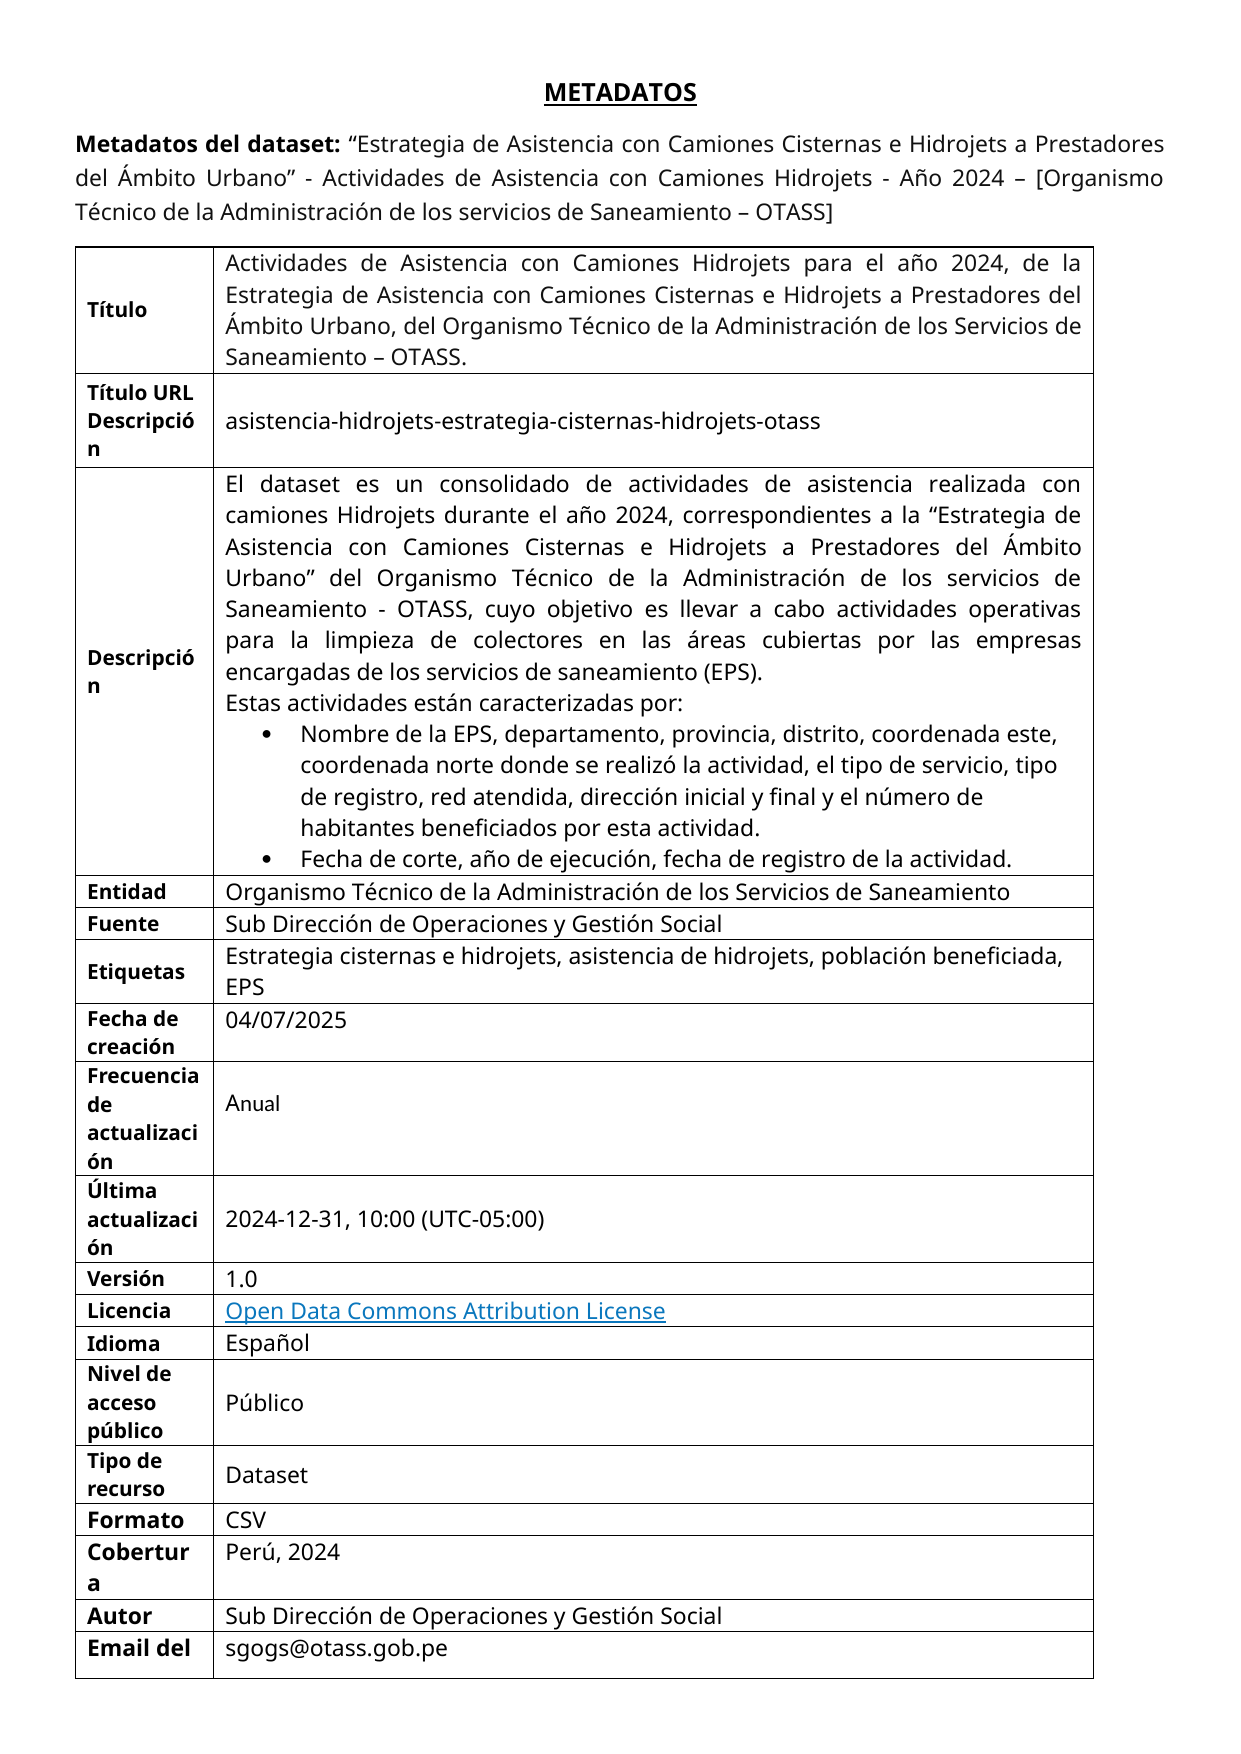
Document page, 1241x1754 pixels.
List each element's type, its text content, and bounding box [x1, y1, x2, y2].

table_cell Etiquetas [76, 940, 213, 1003]
table_cell Estrategia cisternas e hidrojets, asistencia de hidrojets, población beneficiada, EPS [214, 940, 1093, 1003]
table_cell Tipo de recurso [76, 1446, 213, 1503]
table_cell Licencia [76, 1295, 213, 1326]
table_cell Descripción [76, 468, 213, 874]
table_cell Cobertura [76, 1536, 213, 1599]
table_cell El dataset es un consolidado de actividades de asistencia realizada con camiones Hidrojets durante el año 2024, correspondientes a la “Estrategia de Asistencia con Camiones Cisternas e Hidrojets a Prestadores del Ámbito Urbano” del Organismo Técnico de la Administración de los servicios de Saneamiento - OTASS, cuyo objetivo es llevar a cabo actividades operativas para la limpieza de colectores en las áreas cubiertas por las empresas encargadas de los servicios de saneamiento (EPS). Estas actividades están caracterizadas por: Nombre de la EPS, departamento, provincia, distrito, coordenada este, coordenada norte donde se realizó la actividad, el tipo de servicio, tipo de registro, red atendida, dirección inicial y final y el número de habitantes beneficiados por esta actividad. Fecha de corte, año de ejecución, fecha de registro de la actividad. [214, 468, 1093, 874]
table_cell Público [214, 1360, 1093, 1445]
table_cell asistencia-hidrojets-estrategia-cisternas-hidrojets-otass [214, 374, 1093, 467]
table_cell Nivel de acceso público [76, 1360, 213, 1445]
table_header Título [76, 248, 213, 372]
table_cell Título URL Descripción [76, 374, 213, 467]
table_cell Frecuencia de actualización [76, 1062, 213, 1175]
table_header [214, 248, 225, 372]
table_cell 2024-12-31, 10:00 (UTC-05:00) [214, 1176, 1093, 1262]
text Metadatos del dataset: “Estrategia de Asistencia con Camiones Cisternas e Hidrojets a Prestadores del Ámbito Urbano” - Actividades de Asistencia con Camiones Hidrojets - Año 2024 – [Organismo Técnico de la Administración de los servicios de Saneamiento – OTASS] [75, 128, 1165, 162]
table_cell Dataset [214, 1446, 1093, 1503]
table_cell Autor [76, 1600, 213, 1631]
table_cell Idioma [76, 1327, 213, 1358]
table_cell Fuente [76, 908, 213, 939]
table_cell 04/07/2025 [214, 1004, 1093, 1061]
table_cell 1.0 [214, 1263, 1093, 1294]
table_cell Formato [76, 1504, 213, 1535]
table_cell Última actualización [76, 1176, 213, 1262]
table_cell Fecha de creación [76, 1004, 213, 1061]
text Metadatos del dataset: “Estrategia de Asistencia con Camiones Cisternas e Hidrojets a Prestadores del Ámbito Urbano” - Actividades de Asistencia con Camiones Hidrojets - Año 2024 – [Organismo Técnico de la Administración de los servicios de Saneamiento – OTASS] [75, 193, 1165, 227]
table_cell Email del Autor [76, 1632, 213, 1678]
table_cell Sub Dirección de Operaciones y Gestión Social [214, 908, 1093, 939]
table_cell Organismo Técnico de la Administración de los Servicios de Saneamiento [214, 876, 1093, 907]
table_cell Anual [214, 1062, 1093, 1175]
table_cell Sub Dirección de Operaciones y Gestión Social [214, 1600, 1093, 1631]
table_cell Open Data Commons Attribution License [214, 1295, 1093, 1326]
table_cell Versión [76, 1263, 213, 1294]
table_cell Entidad [76, 876, 213, 907]
text METADATOS [75, 75, 1165, 109]
table_cell Perú, 2024 [214, 1536, 1093, 1599]
table_cell sgogs@otass.gob.pe [214, 1632, 1093, 1678]
table_cell Español [214, 1327, 1093, 1358]
table_header Actividades de Asistencia con Camiones Hidrojets para el año 2024, de la Estrategia de Asistencia con Camiones Cisternas e Hidrojets a Prestadores del Ámbito Urbano, del Organismo Técnico de la Administración de los Servicios de Saneamiento – OTASS. [467, 248, 1093, 372]
table_cell CSV [214, 1504, 1093, 1535]
